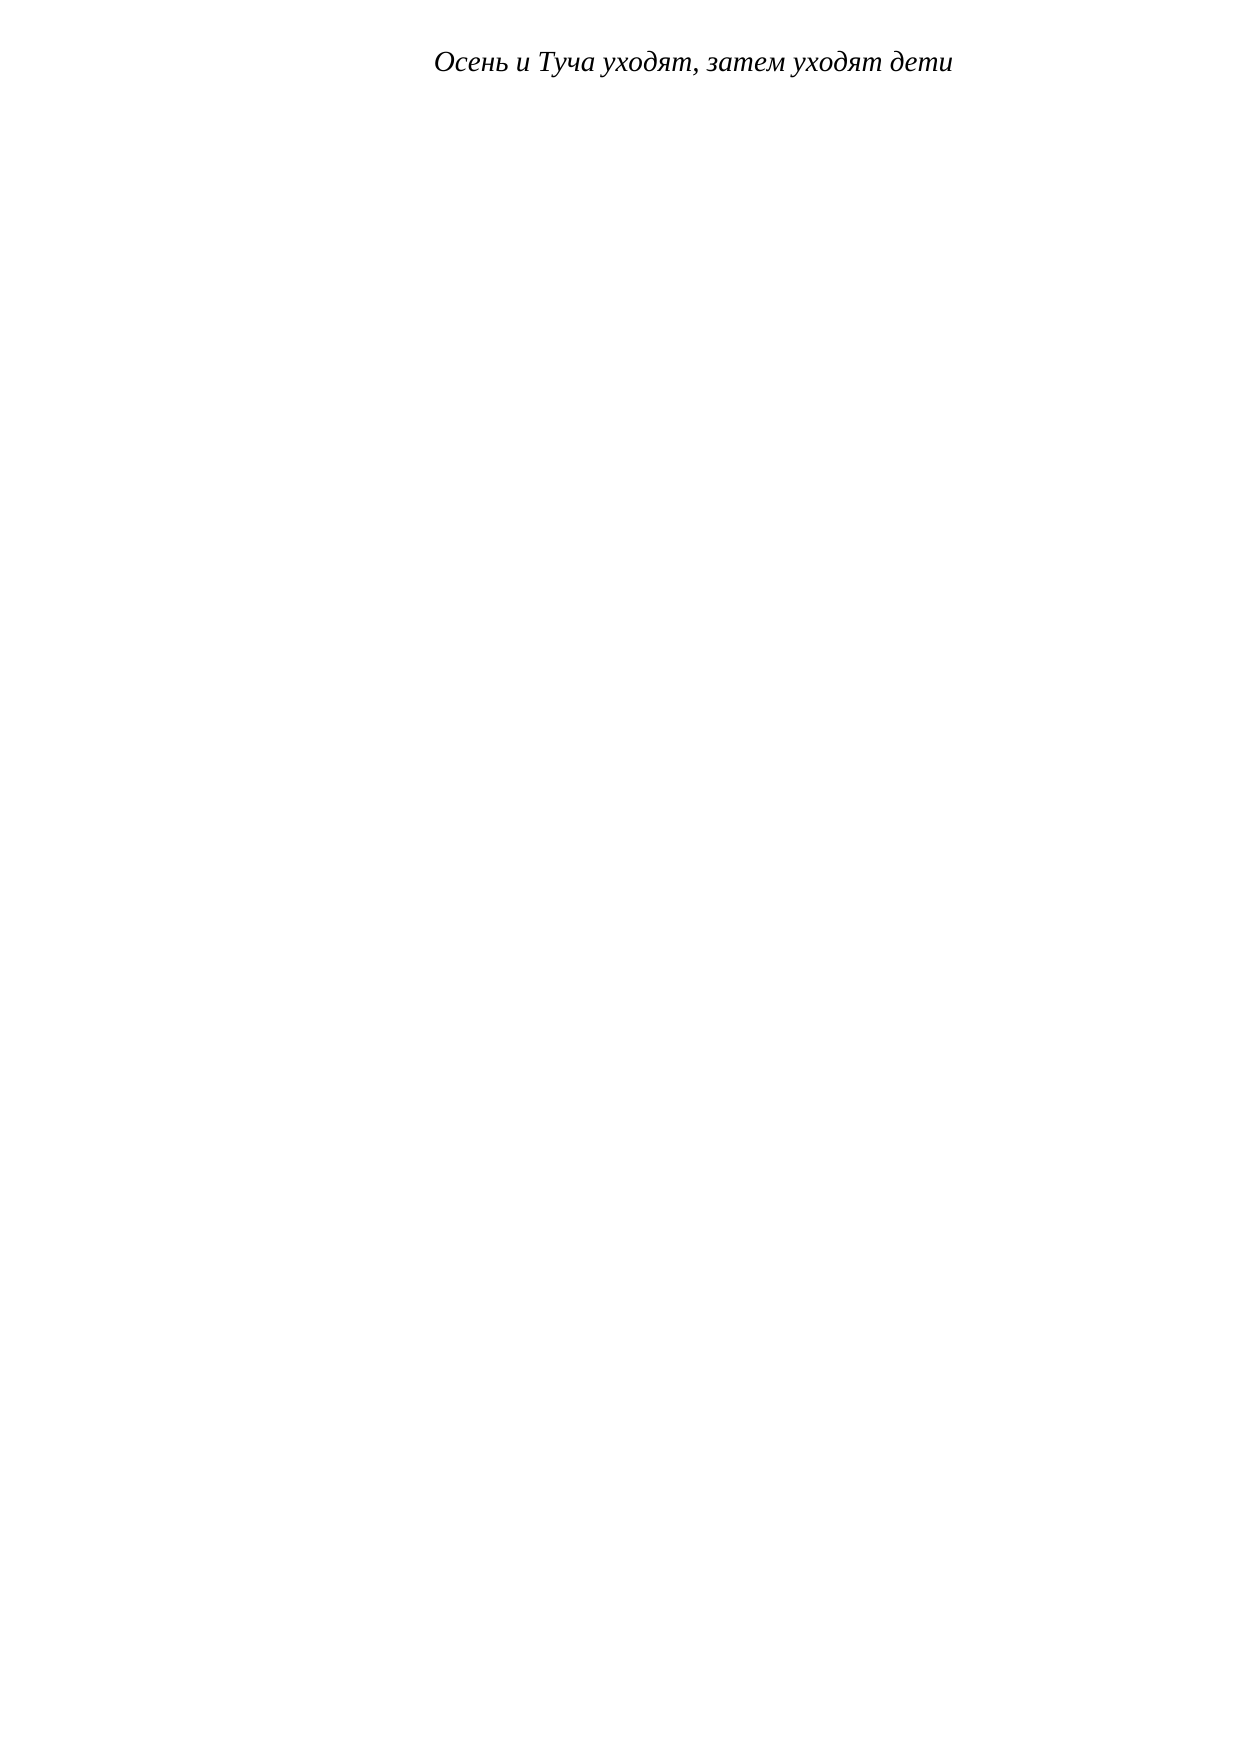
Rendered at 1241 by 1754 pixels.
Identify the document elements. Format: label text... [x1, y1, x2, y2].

text Осень и Туча уходят, затем уходят дети [236, 44, 1152, 78]
